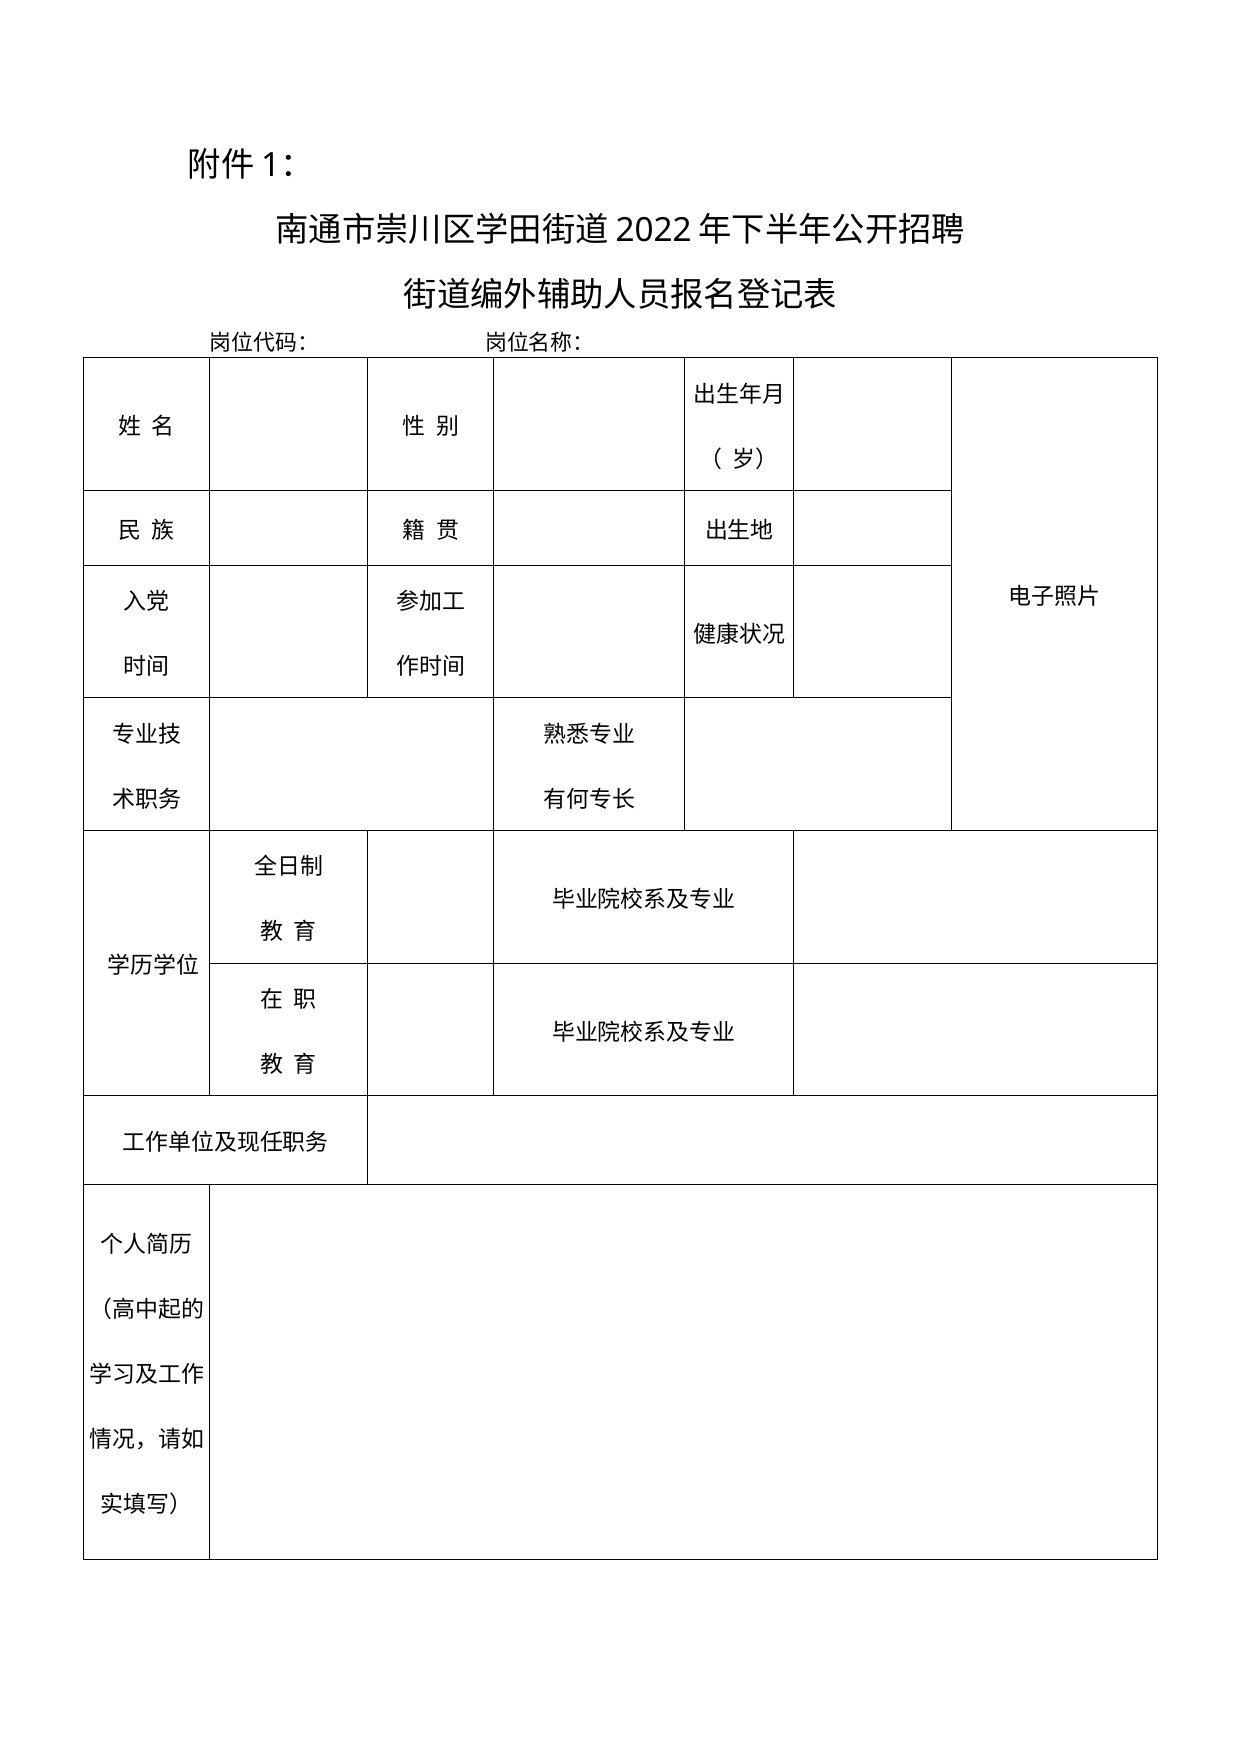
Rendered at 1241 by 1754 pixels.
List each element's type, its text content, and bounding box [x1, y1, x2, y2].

table_cell [368, 831, 493, 962]
table_cell 入党 时间 [84, 566, 209, 697]
table_cell [794, 566, 951, 697]
table_cell 民 族 [84, 491, 209, 564]
text 附件1： [187, 129, 1053, 194]
table_cell [685, 698, 951, 830]
table_cell [210, 698, 493, 830]
text 南通市崇川区学田街道2022年下半年公开招聘 [187, 194, 1053, 259]
table_cell [210, 566, 367, 697]
table_cell 专业技 术职务 [84, 698, 209, 830]
table_header 性 别 [368, 358, 493, 489]
table_cell 毕业院校系及专业 [494, 831, 793, 962]
table_cell 个人简历（高中起的学习及工作情况，请如实填写） [84, 1185, 209, 1559]
table_cell [494, 491, 684, 564]
table_cell 工作单位及现任职务 [84, 1096, 367, 1184]
table_cell [794, 964, 1157, 1095]
table_header [794, 358, 951, 489]
table_cell [794, 491, 951, 564]
table_cell 健康状况 [685, 566, 793, 697]
table_cell [794, 831, 1157, 962]
table_cell 在 职 教 育 [210, 964, 367, 1095]
table_header 电子照片 [952, 358, 1157, 830]
table_cell 毕业院校系及专业 [494, 964, 793, 1095]
table_cell [210, 491, 367, 564]
table_cell 全日制 教 育 [210, 831, 367, 962]
table_cell 籍 贯 [368, 491, 493, 564]
table_cell 出生地 [685, 491, 793, 564]
table_cell [494, 566, 684, 697]
table_cell 参加工 作时间 [368, 566, 493, 697]
table_cell [368, 1096, 1157, 1184]
table_cell [368, 964, 493, 1095]
text 街道编外辅助人员报名登记表 [187, 259, 1053, 324]
table_header [210, 358, 367, 489]
table_header 出生年月 （ 岁） [685, 358, 793, 489]
table_cell 熟悉专业 有何专长 [494, 698, 684, 830]
table_header 姓 名 [84, 358, 209, 489]
table_header [494, 358, 684, 489]
text 岗位代码： 岗位名称： [187, 324, 1053, 357]
table_cell 学历学位 [84, 831, 209, 1095]
table_cell [210, 1185, 1157, 1559]
